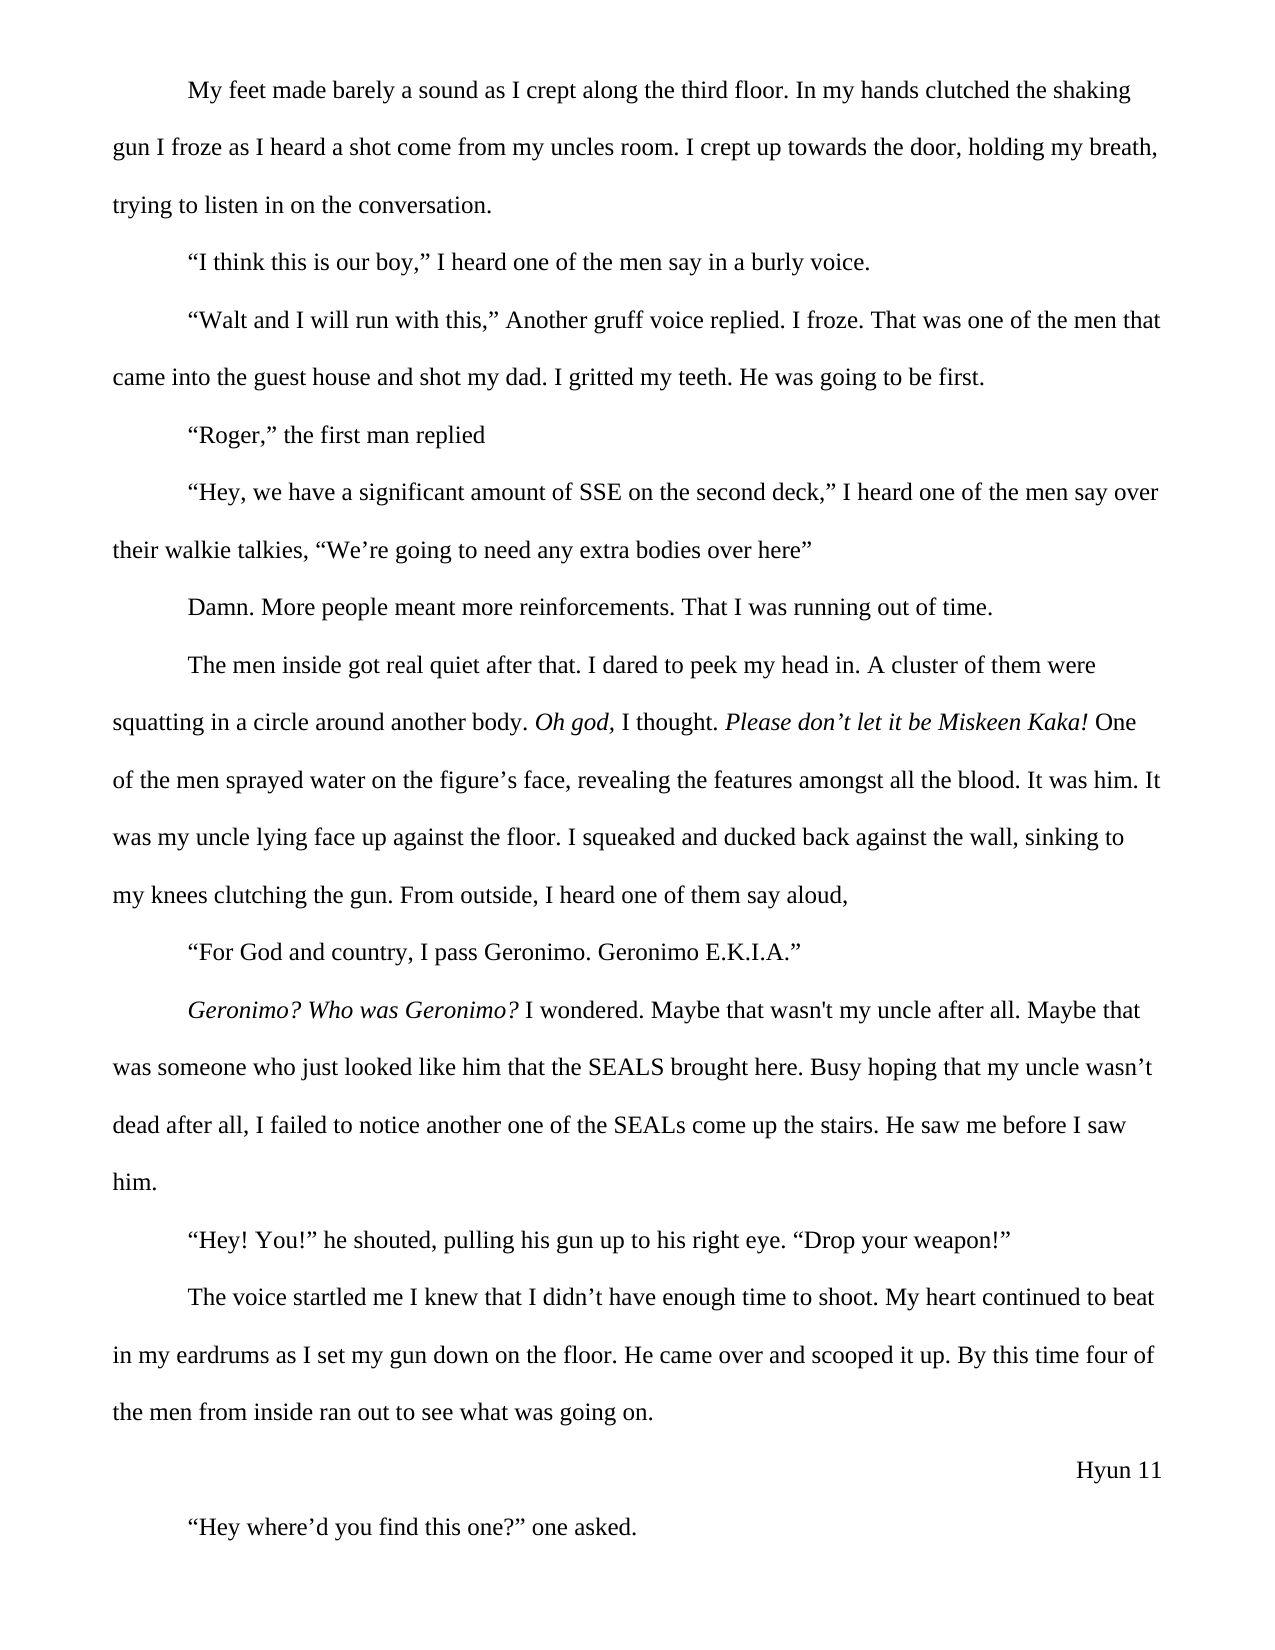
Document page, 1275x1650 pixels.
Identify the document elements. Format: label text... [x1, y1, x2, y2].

text The voice startled me I knew that I didn’t have enough time to shoot. My heart continued to beat in my eardrums as I set my gun down on the floor. He came over and scooped it up. By this time four of the men from inside ran out to see what was going on. [112, 1282, 1162, 1426]
text “For God and country, I pass Geronimo. Geronimo E.K.I.A.” [112, 937, 1162, 966]
text “Hey! You!” he shouted, pulling his gun up to his right eye. “Drop your weapon!” [112, 1225, 1162, 1254]
text The men inside got real quiet after that. I dared to peek my head in. A cluster of them were squatting in a circle around another body. Oh god, I thought. Please don’t let it be Miskeen Kaka! One of the men sprayed water on the figure’s face, revealing the features amongst all the blood. It was him. It was my uncle lying face up against the floor. I squeaked and ducked back against the wall, sinking to my knees clutching the gun. From outside, I heard one of them say aloud, [112, 650, 1162, 909]
text “Hey where’d you find this one?” one asked. [112, 1512, 1162, 1541]
text My feet made barely a sound as I crept along the third floor. In my hands clutched the shaking gun I froze as I heard a shot come from my uncles room. I crept up towards the door, holding my breath, trying to listen in on the conversation. [112, 75, 1162, 219]
text Geronimo? Who was Geronimo? I wondered. Maybe that wasn't my uncle after all. Maybe that was someone who just looked like him that the SEALS brought here. Busy hoping that my uncle wasn’t dead after all, I failed to notice another one of the SEALs come up the stairs. He saw me before I saw him. [112, 995, 1162, 1196]
text Hyun 11 [112, 1455, 1162, 1484]
text “Walt and I will run with this,” Another gruff voice replied. I froze. That was one of the men that came into the guest house and shot my dad. I gritted my teeth. He was going to be first. [112, 305, 1162, 391]
text Damn. More people meant more reinforcements. That I was running out of time. [112, 592, 1162, 621]
text “Hey, we have a significant amount of SSE on the second deck,” I heard one of the men say over their walkie talkies, “We’re going to need any extra bodies over here” [112, 477, 1162, 564]
text “I think this is our boy,” I heard one of the men say in a burly voice. [112, 247, 1162, 276]
text “Roger,” the first man replied [112, 420, 1162, 449]
